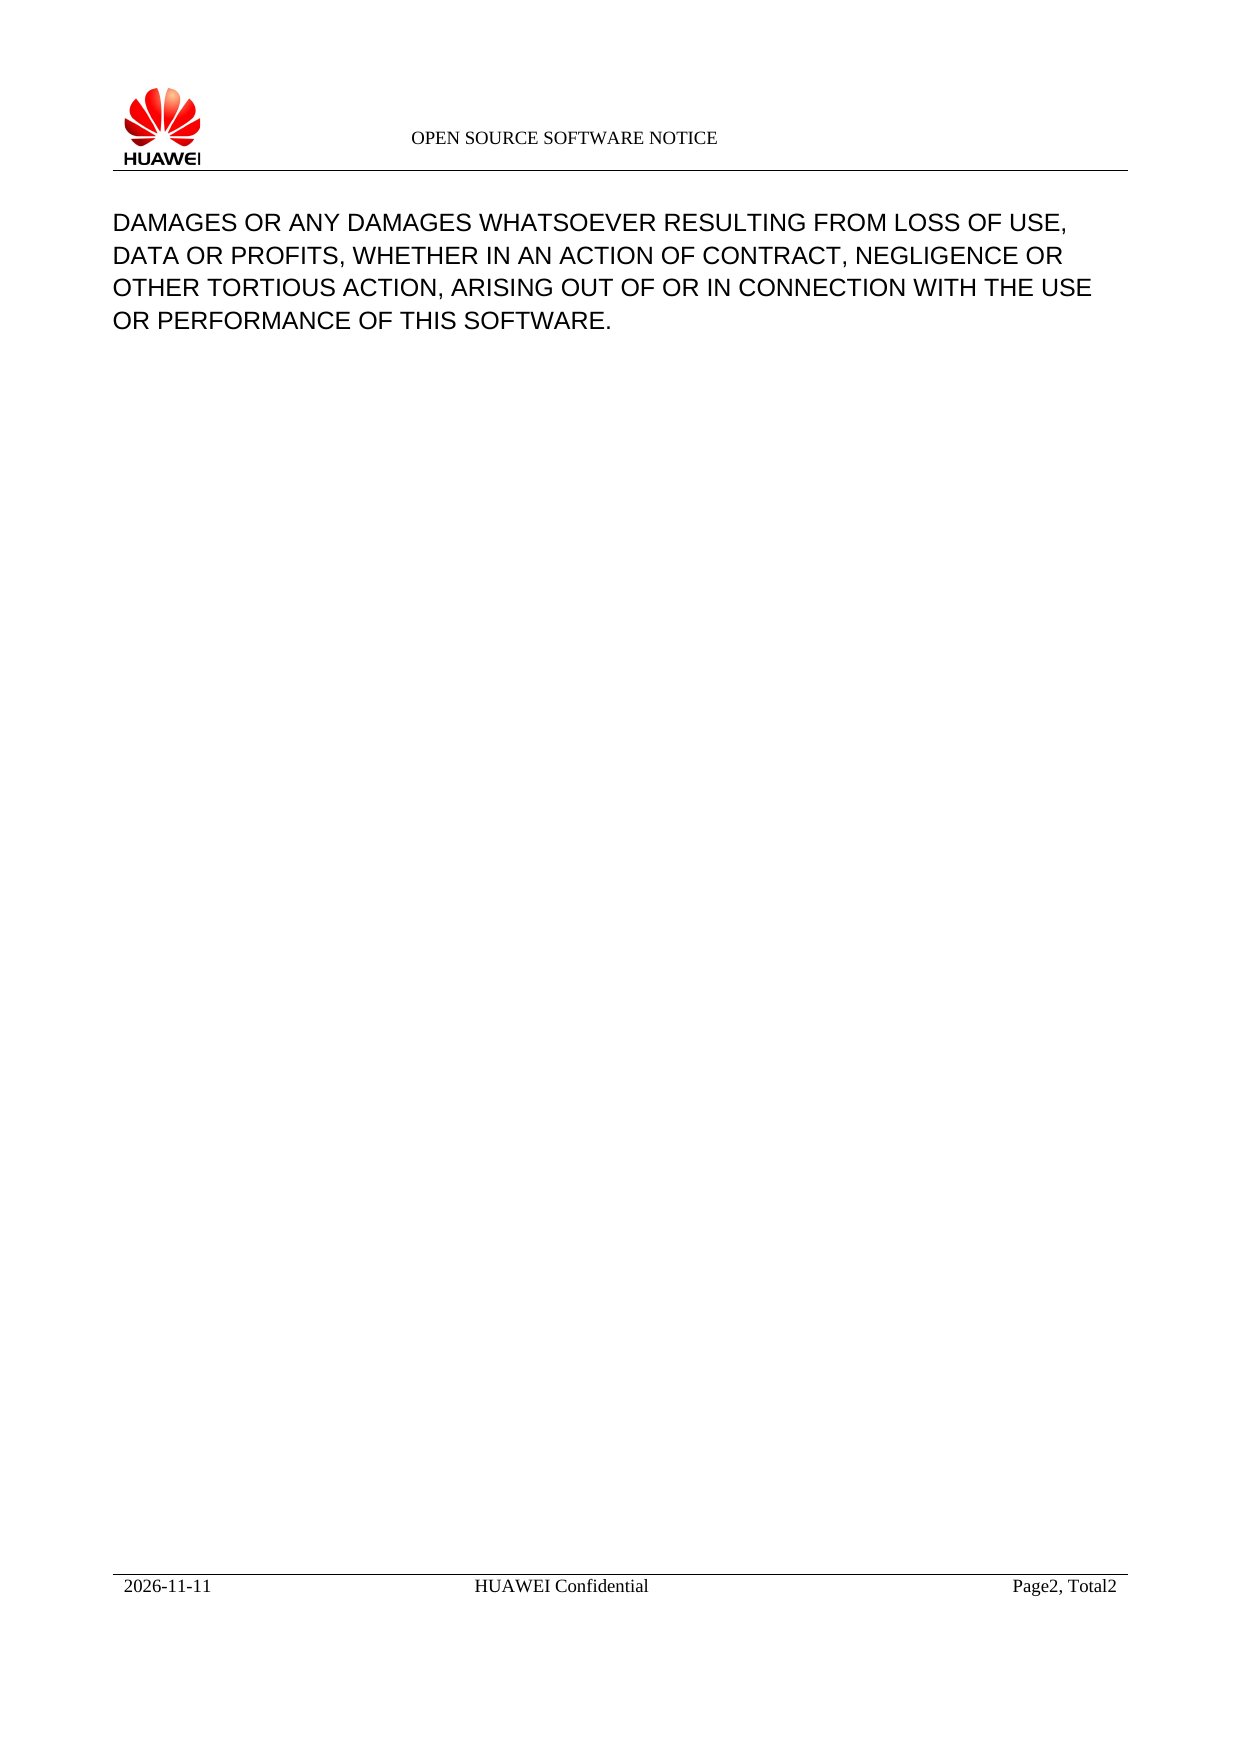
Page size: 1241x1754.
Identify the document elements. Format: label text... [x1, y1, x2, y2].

picture [124, 88, 201, 165]
